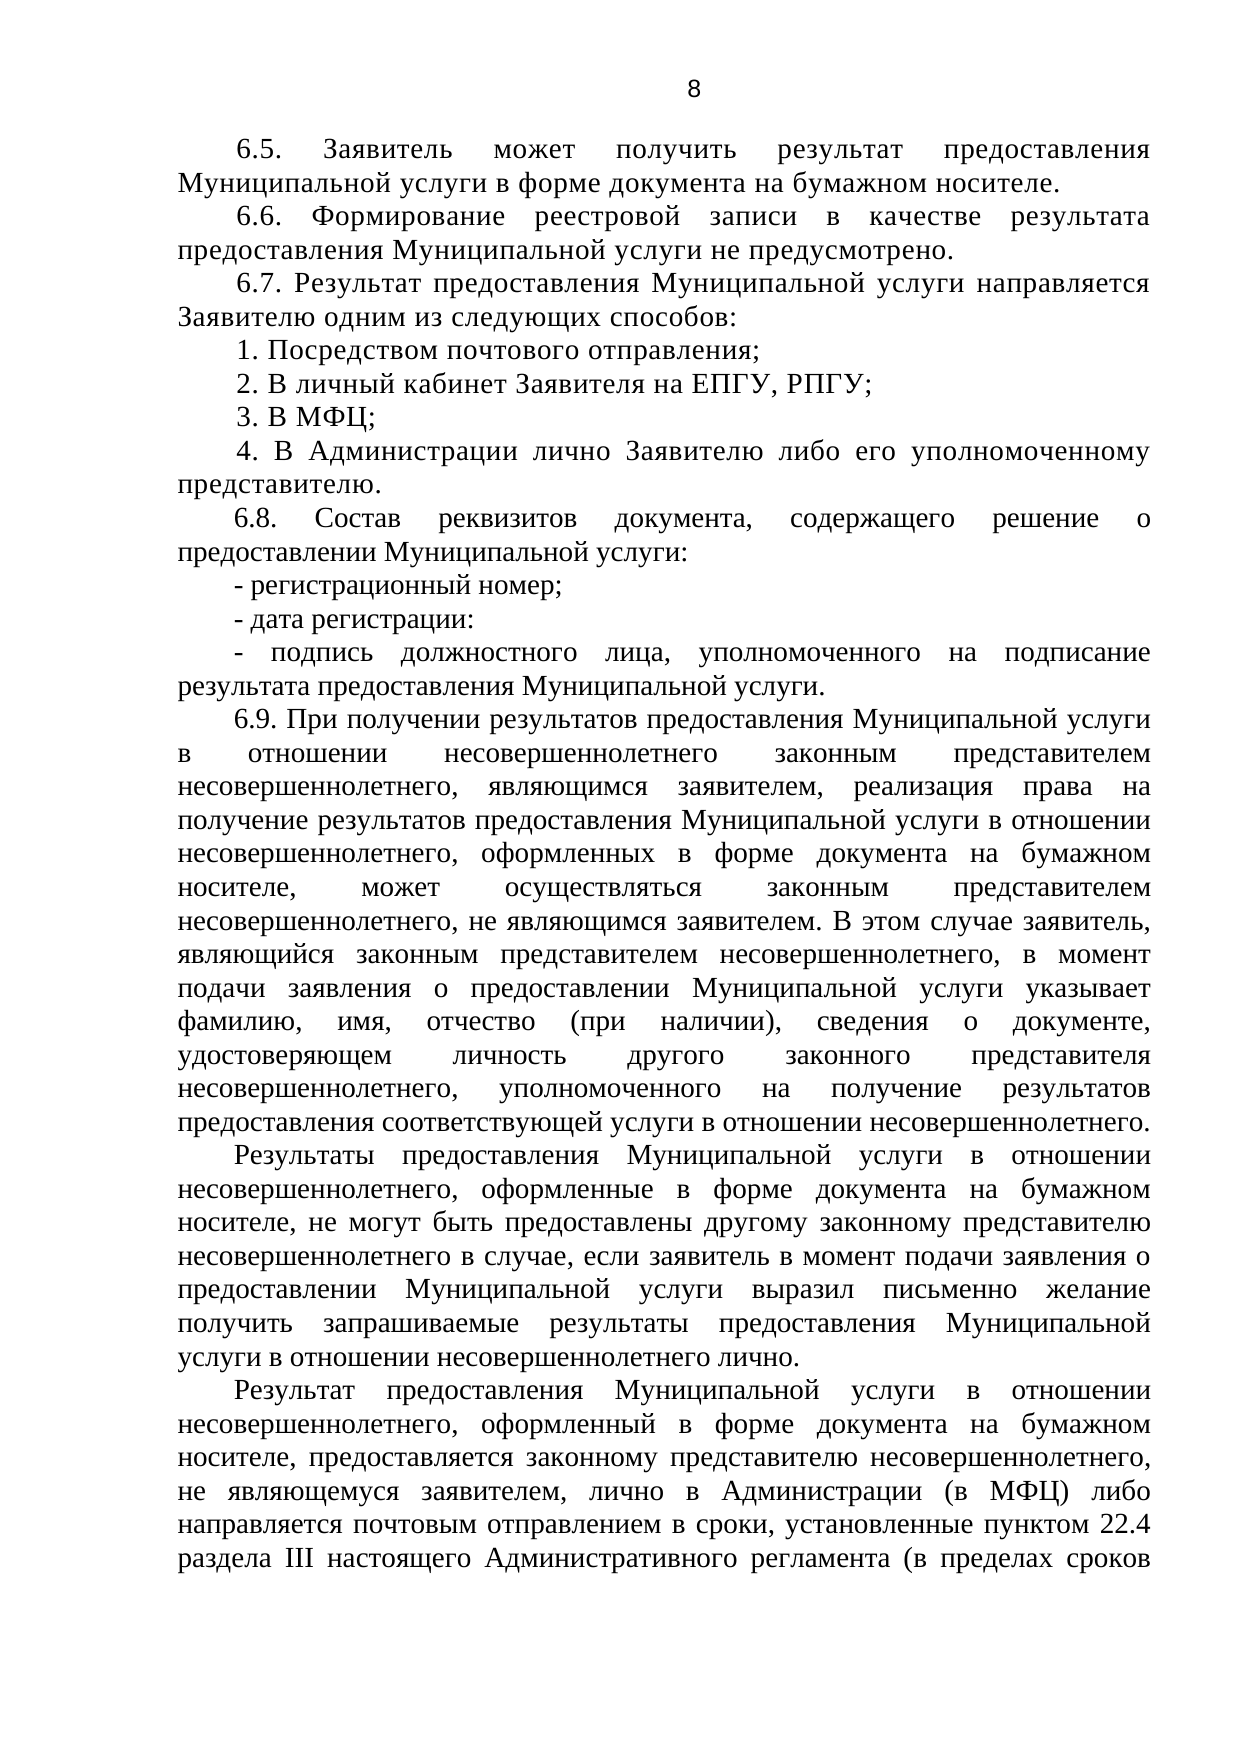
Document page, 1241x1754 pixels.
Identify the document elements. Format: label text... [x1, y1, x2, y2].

text 6.6. Формирование реестровой записи в качестве результата предоставления Муниципальной услуги не предусмотрено. [177, 198, 1152, 265]
text - дата регистрации: [177, 601, 1152, 634]
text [177, 1372, 1152, 1573]
text 3. В МФЦ; [177, 399, 1152, 433]
text 4. В Администрации лично Заявителю либо его уполномоченному представителю. [177, 433, 1152, 500]
text 6.7. Результат предоставления Муниципальной услуги направляется Заявителю одним из следующих способов: [177, 265, 1152, 332]
text 6.8. Состав реквизитов документа, содержащего решение о предоставлении Муниципальной услуги: [177, 500, 1152, 567]
text - подпись должностного лица, уполномоченного на подписание результата предоставления Муниципальной услуги. [177, 634, 1152, 701]
text 6.5. Заявитель может получить результат предоставления Муниципальной услуги в форме документа на бумажном носителе. [177, 131, 1152, 198]
text Результаты предоставления Муниципальной услуги в отношении несовершеннолетнего, оформленные в форме документа на бумажном носителе, не могут быть предоставлены другому законному представителю несовершеннолетнего в случае, если заявитель в момент подачи заявления о предоставлении Муниципальной услуги выразил письменно желание получить запрашиваемые результаты предоставления Муниципальной услуги в отношении несовершеннолетнего лично. [177, 1137, 1152, 1372]
text 6.9. При получении результатов предоставления Муниципальной услуги в отношении несовершеннолетнего законным представителем несовершеннолетнего, являющимся заявителем, реализация права на получение результатов предоставления Муниципальной услуги в отношении несовершеннолетнего, оформленных в форме документа на бумажном носителе, может осуществляться законным представителем несовершеннолетнего, не являющимся заявителем. В этом случае заявитель, являющийся законным представителем несовершеннолетнего, в момент подачи заявления о предоставлении Муниципальной услуги указывает фамилию, имя, отчество (при наличии), сведения о документе, удостоверяющем личность другого законного представителя несовершеннолетнего, уполномоченного на получение результатов предоставления соответствующей услуги в отношении несовершеннолетнего. [177, 701, 1152, 1137]
text 2. В личный кабинет Заявителя на ЕПГУ, РПГУ; [177, 366, 1152, 399]
text 1. Посредством почтового отправления; [177, 332, 1152, 366]
text - регистрационный номер; [177, 567, 1152, 601]
